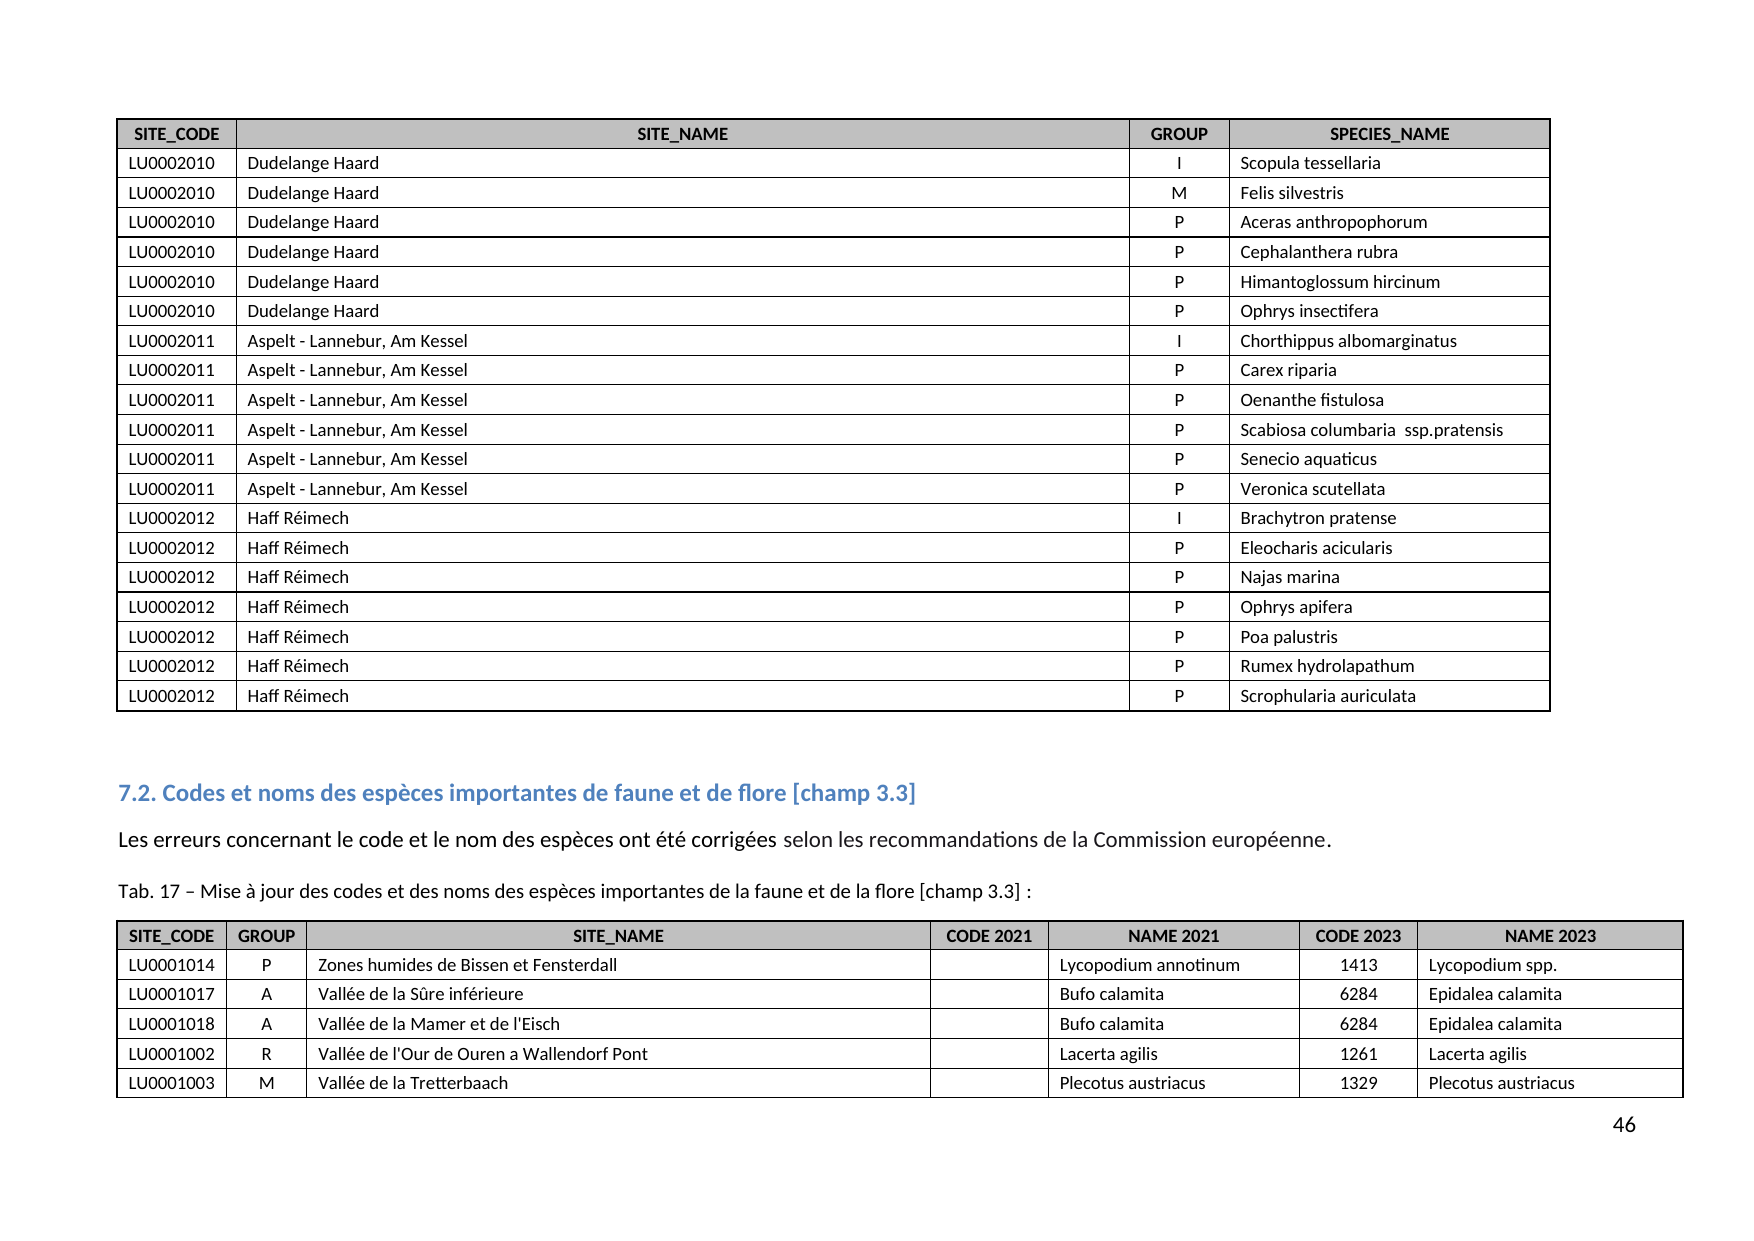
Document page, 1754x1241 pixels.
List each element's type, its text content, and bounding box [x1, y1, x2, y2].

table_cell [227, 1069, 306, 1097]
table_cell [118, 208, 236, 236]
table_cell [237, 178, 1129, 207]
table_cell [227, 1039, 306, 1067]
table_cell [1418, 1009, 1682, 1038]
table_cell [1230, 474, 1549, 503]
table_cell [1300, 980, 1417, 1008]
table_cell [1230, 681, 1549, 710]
subtitle 7.2. Codes et noms des espèces importantes de faune et de flore [champ 3.3] [118, 777, 1636, 808]
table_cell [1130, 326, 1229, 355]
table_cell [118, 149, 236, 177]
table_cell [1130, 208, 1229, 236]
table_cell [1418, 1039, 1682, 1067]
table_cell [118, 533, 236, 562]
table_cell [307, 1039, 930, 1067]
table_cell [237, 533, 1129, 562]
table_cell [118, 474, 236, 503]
text Les erreurs concernant le code et le nom des espèces ont été corrigées selon les recommandations de la Commission européenne. [118, 825, 1636, 853]
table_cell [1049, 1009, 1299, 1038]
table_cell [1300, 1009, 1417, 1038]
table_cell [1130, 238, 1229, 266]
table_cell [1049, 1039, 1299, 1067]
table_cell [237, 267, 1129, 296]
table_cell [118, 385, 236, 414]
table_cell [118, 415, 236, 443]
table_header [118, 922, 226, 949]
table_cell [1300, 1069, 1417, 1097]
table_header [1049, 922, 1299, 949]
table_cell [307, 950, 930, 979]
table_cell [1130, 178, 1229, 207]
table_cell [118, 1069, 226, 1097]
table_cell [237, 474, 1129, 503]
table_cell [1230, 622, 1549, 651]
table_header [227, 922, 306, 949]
text Tab. 17 – Mise à jour des codes et des noms des espèces importantes de la faune et de la flore [champ 3.3] : [118, 878, 1636, 903]
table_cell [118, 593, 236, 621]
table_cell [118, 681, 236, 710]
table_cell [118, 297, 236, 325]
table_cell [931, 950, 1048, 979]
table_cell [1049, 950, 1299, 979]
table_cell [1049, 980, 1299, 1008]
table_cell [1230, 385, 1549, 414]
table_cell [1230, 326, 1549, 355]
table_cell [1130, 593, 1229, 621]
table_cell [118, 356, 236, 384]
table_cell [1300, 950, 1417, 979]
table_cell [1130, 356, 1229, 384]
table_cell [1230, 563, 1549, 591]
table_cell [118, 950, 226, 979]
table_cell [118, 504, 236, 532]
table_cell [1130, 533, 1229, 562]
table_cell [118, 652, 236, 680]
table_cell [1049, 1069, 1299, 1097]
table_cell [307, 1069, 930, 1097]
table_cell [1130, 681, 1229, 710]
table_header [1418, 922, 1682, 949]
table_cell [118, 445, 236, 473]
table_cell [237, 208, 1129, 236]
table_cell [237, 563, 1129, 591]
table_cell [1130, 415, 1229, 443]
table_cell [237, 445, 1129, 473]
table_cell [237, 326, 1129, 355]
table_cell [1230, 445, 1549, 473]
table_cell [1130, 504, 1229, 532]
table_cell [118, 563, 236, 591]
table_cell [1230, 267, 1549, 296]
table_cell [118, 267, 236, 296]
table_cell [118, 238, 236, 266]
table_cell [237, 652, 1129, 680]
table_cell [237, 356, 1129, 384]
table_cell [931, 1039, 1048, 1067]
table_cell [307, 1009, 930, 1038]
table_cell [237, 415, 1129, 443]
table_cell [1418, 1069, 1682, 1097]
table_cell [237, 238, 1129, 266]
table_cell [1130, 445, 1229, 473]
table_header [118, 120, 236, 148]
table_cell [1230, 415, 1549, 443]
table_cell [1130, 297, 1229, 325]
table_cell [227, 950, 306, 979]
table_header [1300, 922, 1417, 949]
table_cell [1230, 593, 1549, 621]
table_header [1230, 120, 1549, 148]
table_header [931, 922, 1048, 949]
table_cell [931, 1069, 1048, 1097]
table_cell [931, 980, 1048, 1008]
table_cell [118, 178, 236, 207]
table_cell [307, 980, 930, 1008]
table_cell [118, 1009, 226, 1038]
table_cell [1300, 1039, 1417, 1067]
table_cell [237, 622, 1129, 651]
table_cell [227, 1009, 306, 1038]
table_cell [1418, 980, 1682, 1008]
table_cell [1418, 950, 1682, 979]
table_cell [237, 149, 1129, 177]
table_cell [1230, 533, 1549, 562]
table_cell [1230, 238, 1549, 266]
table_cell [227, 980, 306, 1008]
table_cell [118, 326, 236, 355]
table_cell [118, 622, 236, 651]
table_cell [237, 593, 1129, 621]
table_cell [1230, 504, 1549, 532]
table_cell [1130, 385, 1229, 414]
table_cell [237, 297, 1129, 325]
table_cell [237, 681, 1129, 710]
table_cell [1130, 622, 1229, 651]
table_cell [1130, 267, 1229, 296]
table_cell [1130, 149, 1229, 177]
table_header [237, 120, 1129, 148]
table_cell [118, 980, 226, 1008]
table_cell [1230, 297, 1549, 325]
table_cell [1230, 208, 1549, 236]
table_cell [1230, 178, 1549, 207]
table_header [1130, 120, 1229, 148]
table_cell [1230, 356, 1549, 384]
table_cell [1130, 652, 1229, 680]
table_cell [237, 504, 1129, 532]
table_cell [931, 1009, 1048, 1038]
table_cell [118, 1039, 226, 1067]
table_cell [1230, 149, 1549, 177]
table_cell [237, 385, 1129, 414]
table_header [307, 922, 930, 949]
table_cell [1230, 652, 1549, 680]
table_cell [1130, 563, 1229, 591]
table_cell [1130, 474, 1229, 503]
